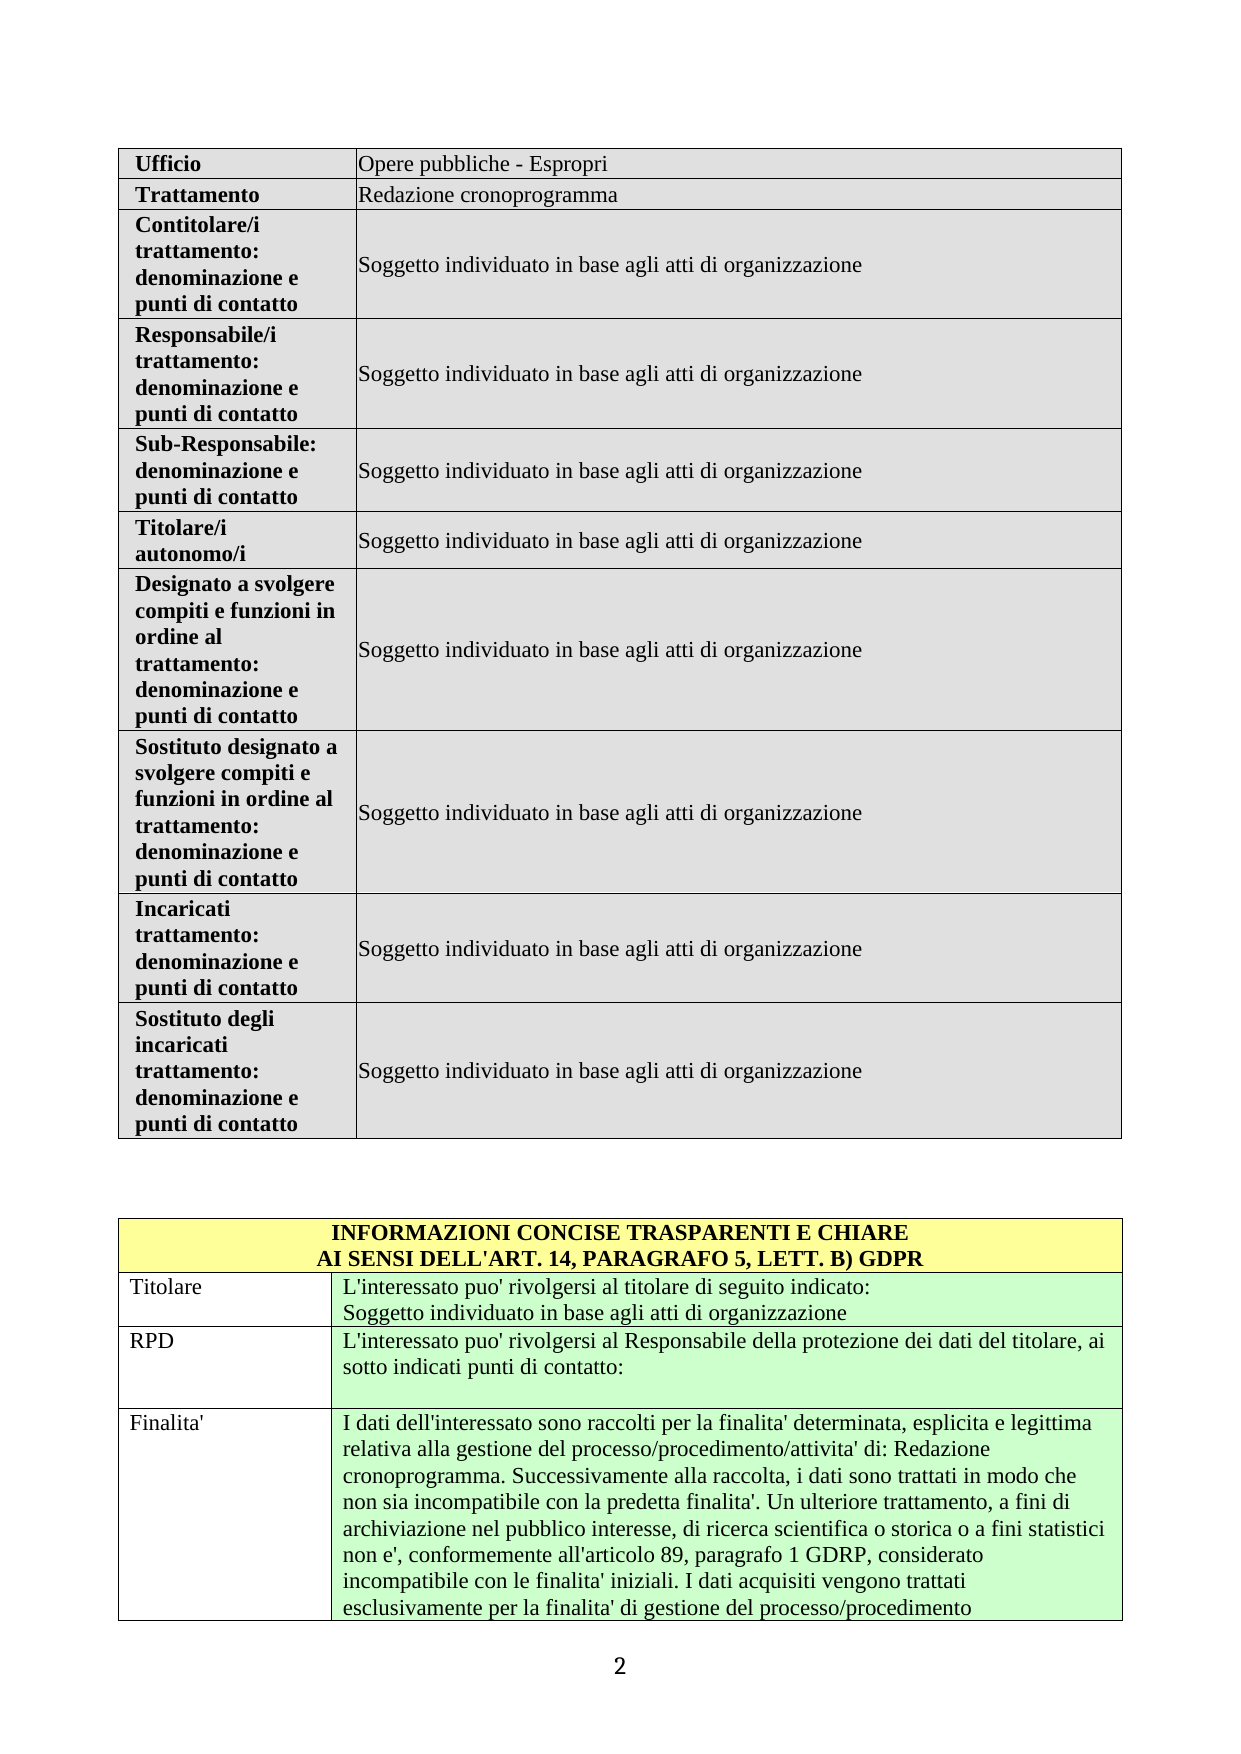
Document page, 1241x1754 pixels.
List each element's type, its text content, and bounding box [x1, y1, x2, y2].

table_cell RPD [119, 1327, 331, 1408]
table_cell Designato a svolgere compiti e funzioni in ordine al trattamento: denominazione e punti di contatto [119, 569, 356, 730]
table_cell Soggetto individuato in base agli atti di organizzazione [357, 512, 1121, 568]
table_cell Soggetto individuato in base agli atti di organizzazione [357, 731, 1121, 892]
table_cell Titolare [119, 1273, 331, 1326]
table_cell Soggetto individuato in base agli atti di organizzazione [357, 210, 1121, 318]
table_cell L'interessato puo' rivolgersi al Responsabile della protezione dei dati del titolare, ai sotto indicati punti di contatto: [332, 1327, 1122, 1408]
table_cell Incaricati trattamento: denominazione e punti di contatto [119, 894, 356, 1002]
table_cell Finalita' [119, 1409, 331, 1620]
table_cell Trattamento [119, 179, 356, 209]
table_cell Sostituto designato a svolgere compiti e funzioni in ordine al trattamento: denominazione e punti di contatto [119, 731, 356, 892]
table_cell Soggetto individuato in base agli atti di organizzazione [357, 319, 1121, 428]
table_header INFORMAZIONI CONCISE TRASPARENTI E CHIARE AI SENSI DELL'ART. 14, PARAGRAFO 5, LETT. B) GDPR [119, 1219, 1122, 1272]
table_cell Opere pubbliche - Espropri [357, 149, 1121, 178]
table_cell Titolare/i autonomo/i [119, 512, 356, 568]
table_cell Redazione cronoprogramma [357, 179, 1121, 209]
table_cell Contitolare/i trattamento: denominazione e punti di contatto [119, 210, 356, 318]
table_cell Soggetto individuato in base agli atti di organizzazione [357, 1003, 1121, 1138]
table_cell Soggetto individuato in base agli atti di organizzazione [357, 894, 1121, 1002]
table_cell Sostituto degli incaricati trattamento: denominazione e punti di contatto [119, 1003, 356, 1138]
table_cell L'interessato puo' rivolgersi al titolare di seguito indicato: Soggetto individuato in base agli atti di organizzazione [332, 1273, 1122, 1326]
table_cell Responsabile/i trattamento: denominazione e punti di contatto [119, 319, 356, 428]
table_cell Ufficio [119, 149, 356, 178]
table_cell Soggetto individuato in base agli atti di organizzazione [357, 569, 1121, 730]
table_cell Soggetto individuato in base agli atti di organizzazione [357, 429, 1121, 511]
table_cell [332, 1409, 1122, 1620]
table_cell Sub-Responsabile: denominazione e punti di contatto [119, 429, 356, 511]
